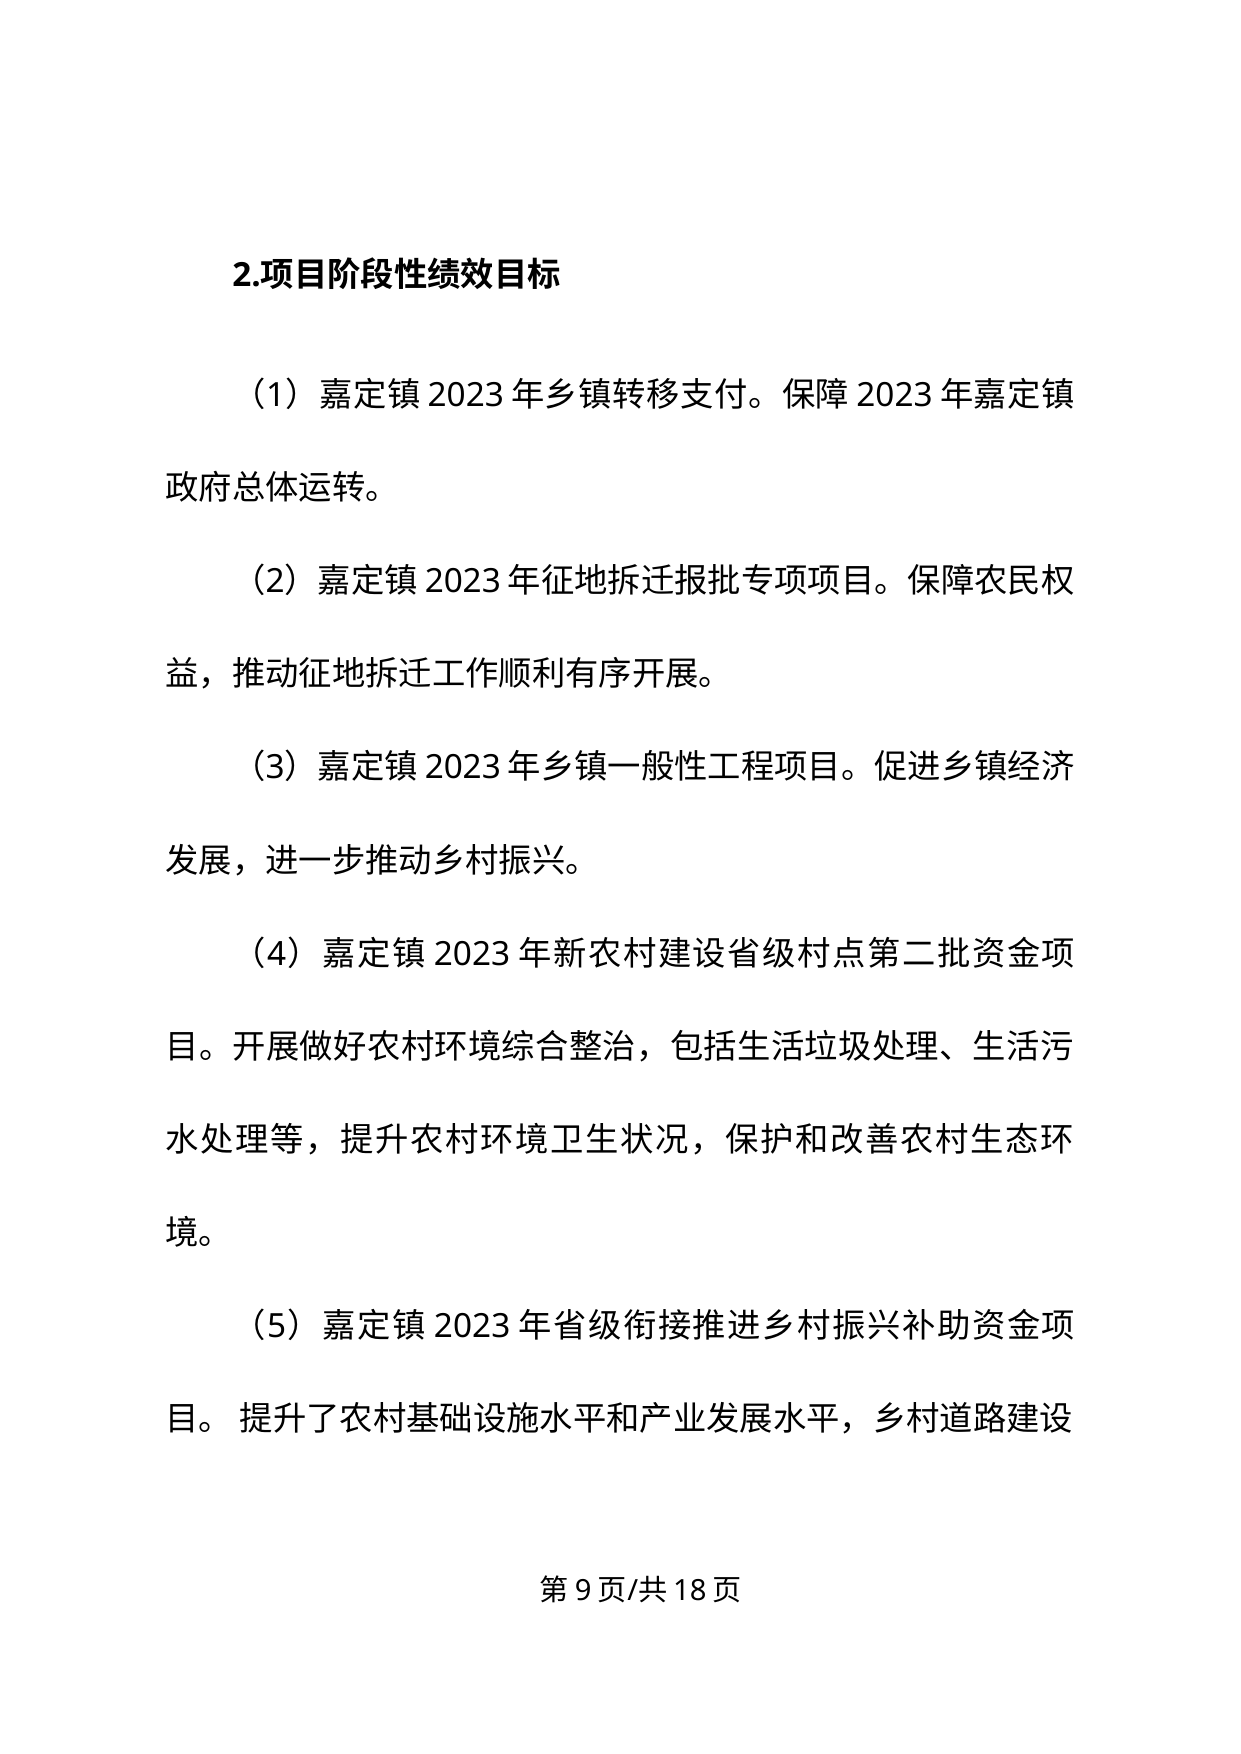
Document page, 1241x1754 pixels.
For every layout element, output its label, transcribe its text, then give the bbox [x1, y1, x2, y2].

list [165, 1277, 1075, 1463]
subtitle 2.项目阶段性绩效目标 [165, 225, 1075, 318]
list （4）嘉定镇2023年新农村建设省级村点第二批资金项目。开展做好农村环境综合整治，包括生活垃圾处理、生活污水处理等，提升农村环境卫生状况，保护和改善农村生态环境。 [165, 904, 1075, 1277]
list （3）嘉定镇2023年乡镇一般性工程项目。促进乡镇经济发展，进一步推动乡村振兴。 [165, 718, 1075, 904]
list （2）嘉定镇2023年征地拆迁报批专项项目。保障农民权益，推动征地拆迁工作顺利有序开展。 [165, 532, 1075, 718]
list （1）嘉定镇2023年乡镇转移支付。保障2023年嘉定镇政府总体运转。 [165, 345, 1075, 532]
